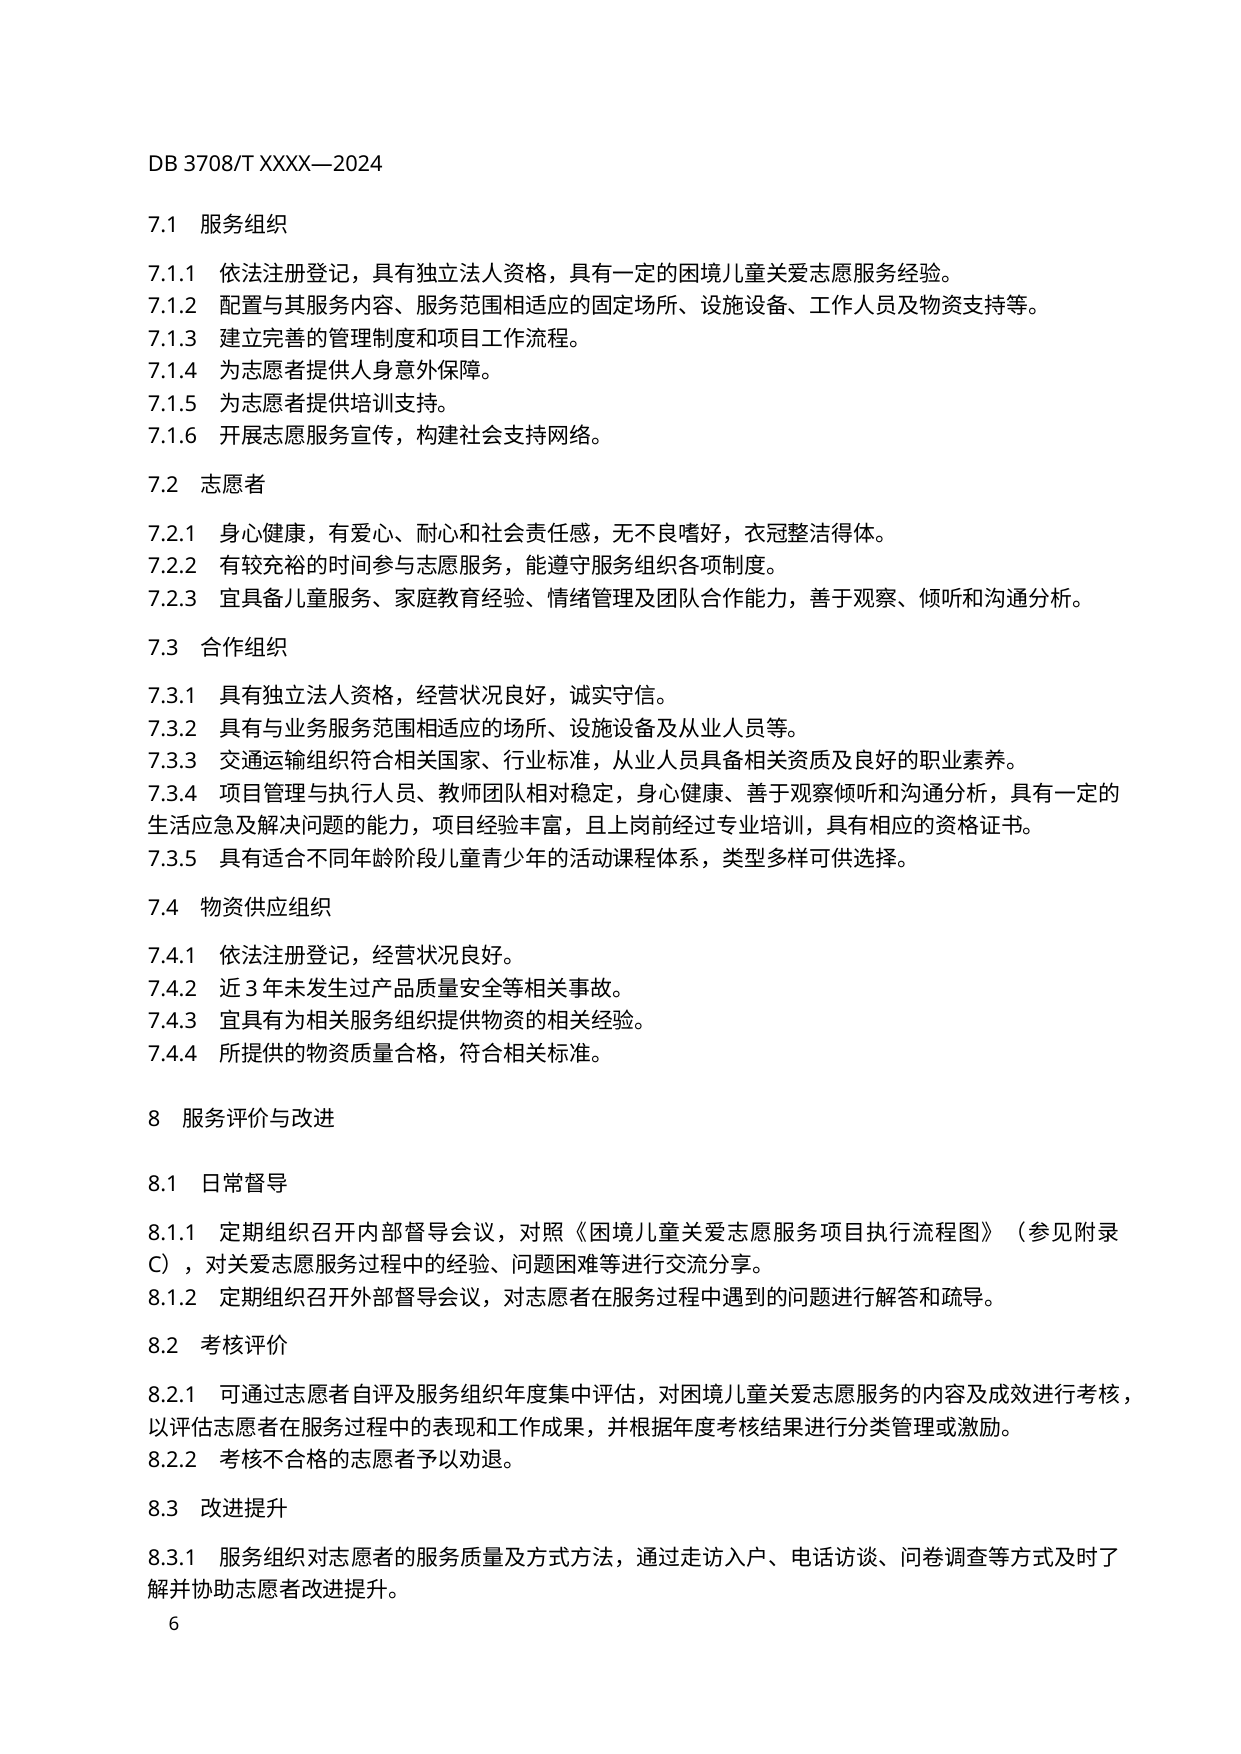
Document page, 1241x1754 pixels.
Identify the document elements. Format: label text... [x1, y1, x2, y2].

list 物资供应组织 [148, 889, 1122, 922]
list 开展志愿服务宣传，构建社会支持网络。 [148, 418, 1122, 451]
list 宜具有为相关服务组织提供物资的相关经验。 [148, 1003, 1122, 1036]
list 为志愿者提供人身意外保障。 [148, 353, 1122, 386]
list 依法注册登记，具有独立法人资格，具有一定的困境儿童关爱志愿服务经验。 [148, 256, 1122, 288]
list 考核评价 [148, 1328, 1122, 1361]
list 定期组织召开外部督导会议，对志愿者在服务过程中遇到的问题进行解答和疏导。 [148, 1279, 1122, 1312]
list 志愿者 [148, 467, 1122, 499]
list 服务组织 [148, 207, 1122, 239]
list 可通过志愿者自评及服务组织年度集中评估，对困境儿童关爱志愿服务的内容及成效进行考核，以评估志愿者在服务过程中的表现和工作成果，并根据年度考核结果进行分类管理或激励。 [148, 1377, 1122, 1442]
list 建立完善的管理制度和项目工作流程。 [148, 321, 1122, 353]
list 合作组织 [148, 629, 1122, 662]
list 改进提升 [148, 1491, 1122, 1523]
list 身心健康，有爱心、耐心和社会责任感，无不良嗜好，衣冠整洁得体。 [148, 516, 1122, 548]
list 依法注册登记，经营状况良好。 [148, 938, 1122, 971]
list 具有独立法人资格，经营状况良好，诚实守信。 [148, 678, 1122, 711]
list 有较充裕的时间参与志愿服务，能遵守服务组织各项制度。 [148, 548, 1122, 581]
text 定期组织召开内部督导会议，对照《困境儿童关爱志愿服务项目执行流程图》（参见附录C），对关爱志愿服务过程中的经验、问题困难等进行交流分享。 [148, 1214, 1122, 1279]
list 宜具备儿童服务、家庭教育经验、情绪管理及团队合作能力，善于观察、倾听和沟通分析。 [148, 581, 1122, 613]
list 具有适合不同年龄阶段儿童青少年的活动课程体系，类型多样可供选择。 [148, 841, 1122, 873]
list 配置与其服务内容、服务范围相适应的固定场所、设施设备、工作人员及物资支持等。 [148, 288, 1122, 321]
list 服务评价与改进 [148, 1101, 1122, 1133]
list 交通运输组织符合相关国家、行业标准，从业人员具备相关资质及良好的职业素养。 [148, 743, 1122, 776]
list 日常督导 [148, 1166, 1122, 1198]
list 服务组织对志愿者的服务质量及方式方法，通过走访入户、电话访谈、问卷调查等方式及时了解并协助志愿者改进提升。 [148, 1539, 1122, 1604]
list 为志愿者提供培训支持。 [148, 386, 1122, 418]
list 具有与业务服务范围相适应的场所、设施设备及从业人员等。 [148, 711, 1122, 743]
list 项目管理与执行人员、教师团队相对稳定，身心健康、善于观察倾听和沟通分析，具有一定的生活应急及解决问题的能力，项目经验丰富，且上岗前经过专业培训，具有相应的资格证书。 [148, 776, 1122, 841]
list 所提供的物资质量合格，符合相关标准。 [148, 1036, 1122, 1068]
list 考核不合格的志愿者予以劝退。 [148, 1442, 1122, 1474]
list 近3年未发生过产品质量安全等相关事故。 [148, 971, 1122, 1003]
